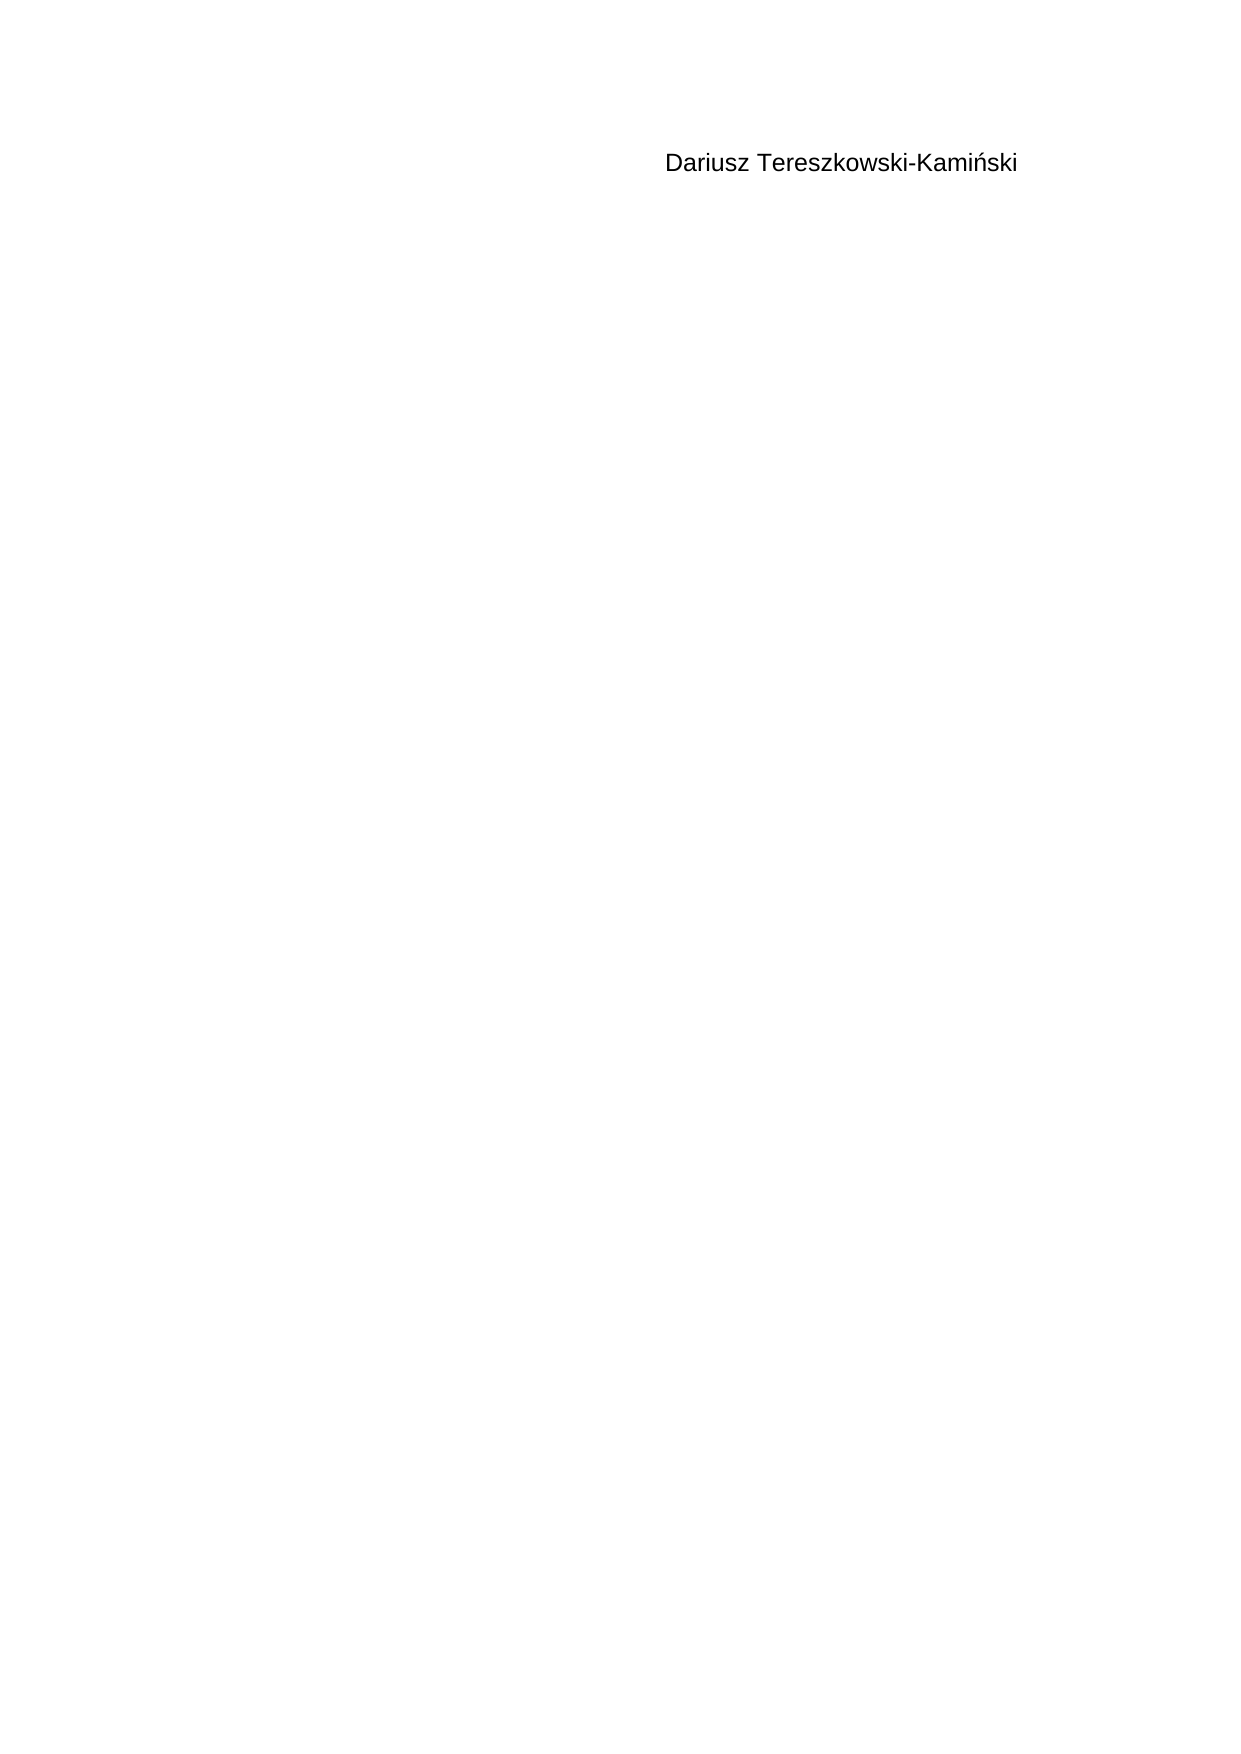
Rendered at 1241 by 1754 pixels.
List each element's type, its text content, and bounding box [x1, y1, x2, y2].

text Dariusz Tereszkowski-Kamiński [590, 148, 1093, 176]
